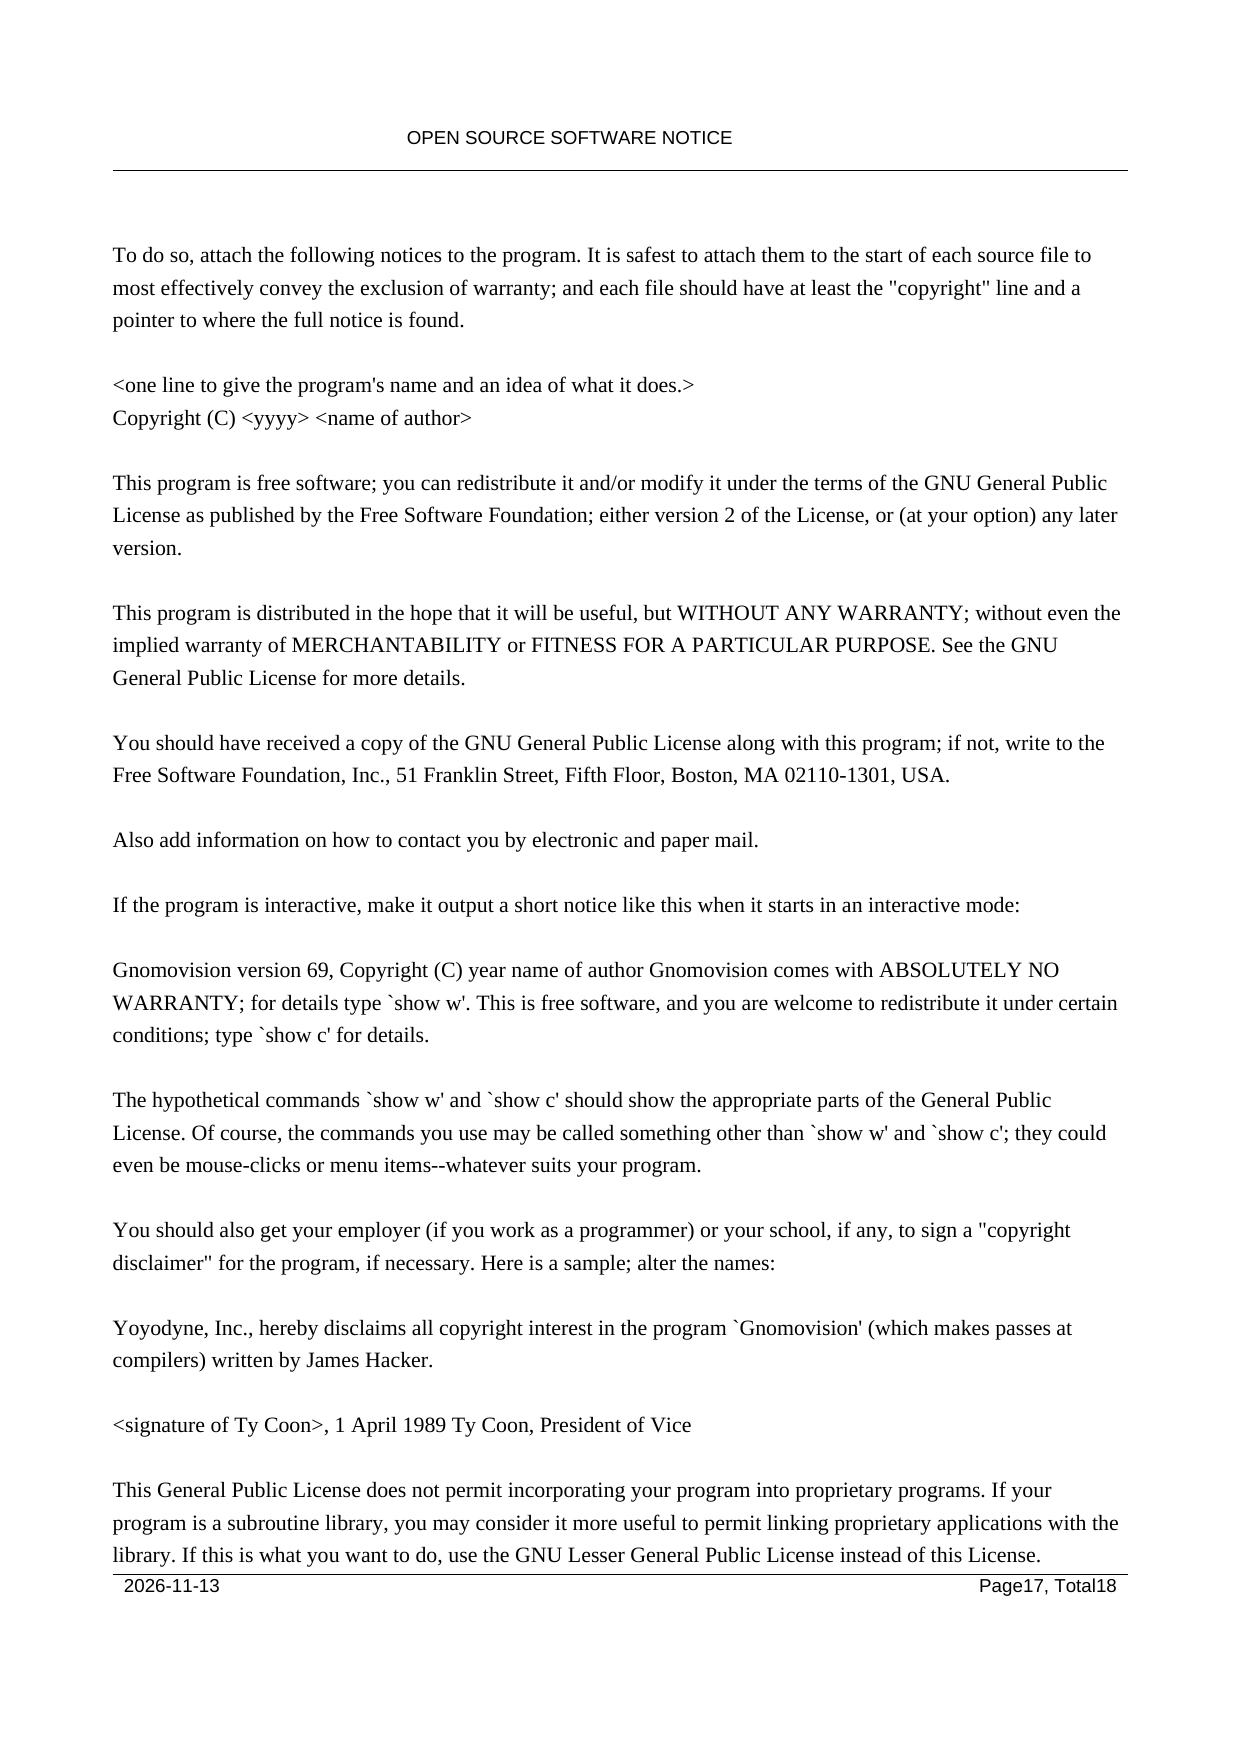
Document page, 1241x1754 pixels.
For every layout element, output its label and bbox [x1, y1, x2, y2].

text [112, 206, 1128, 1571]
